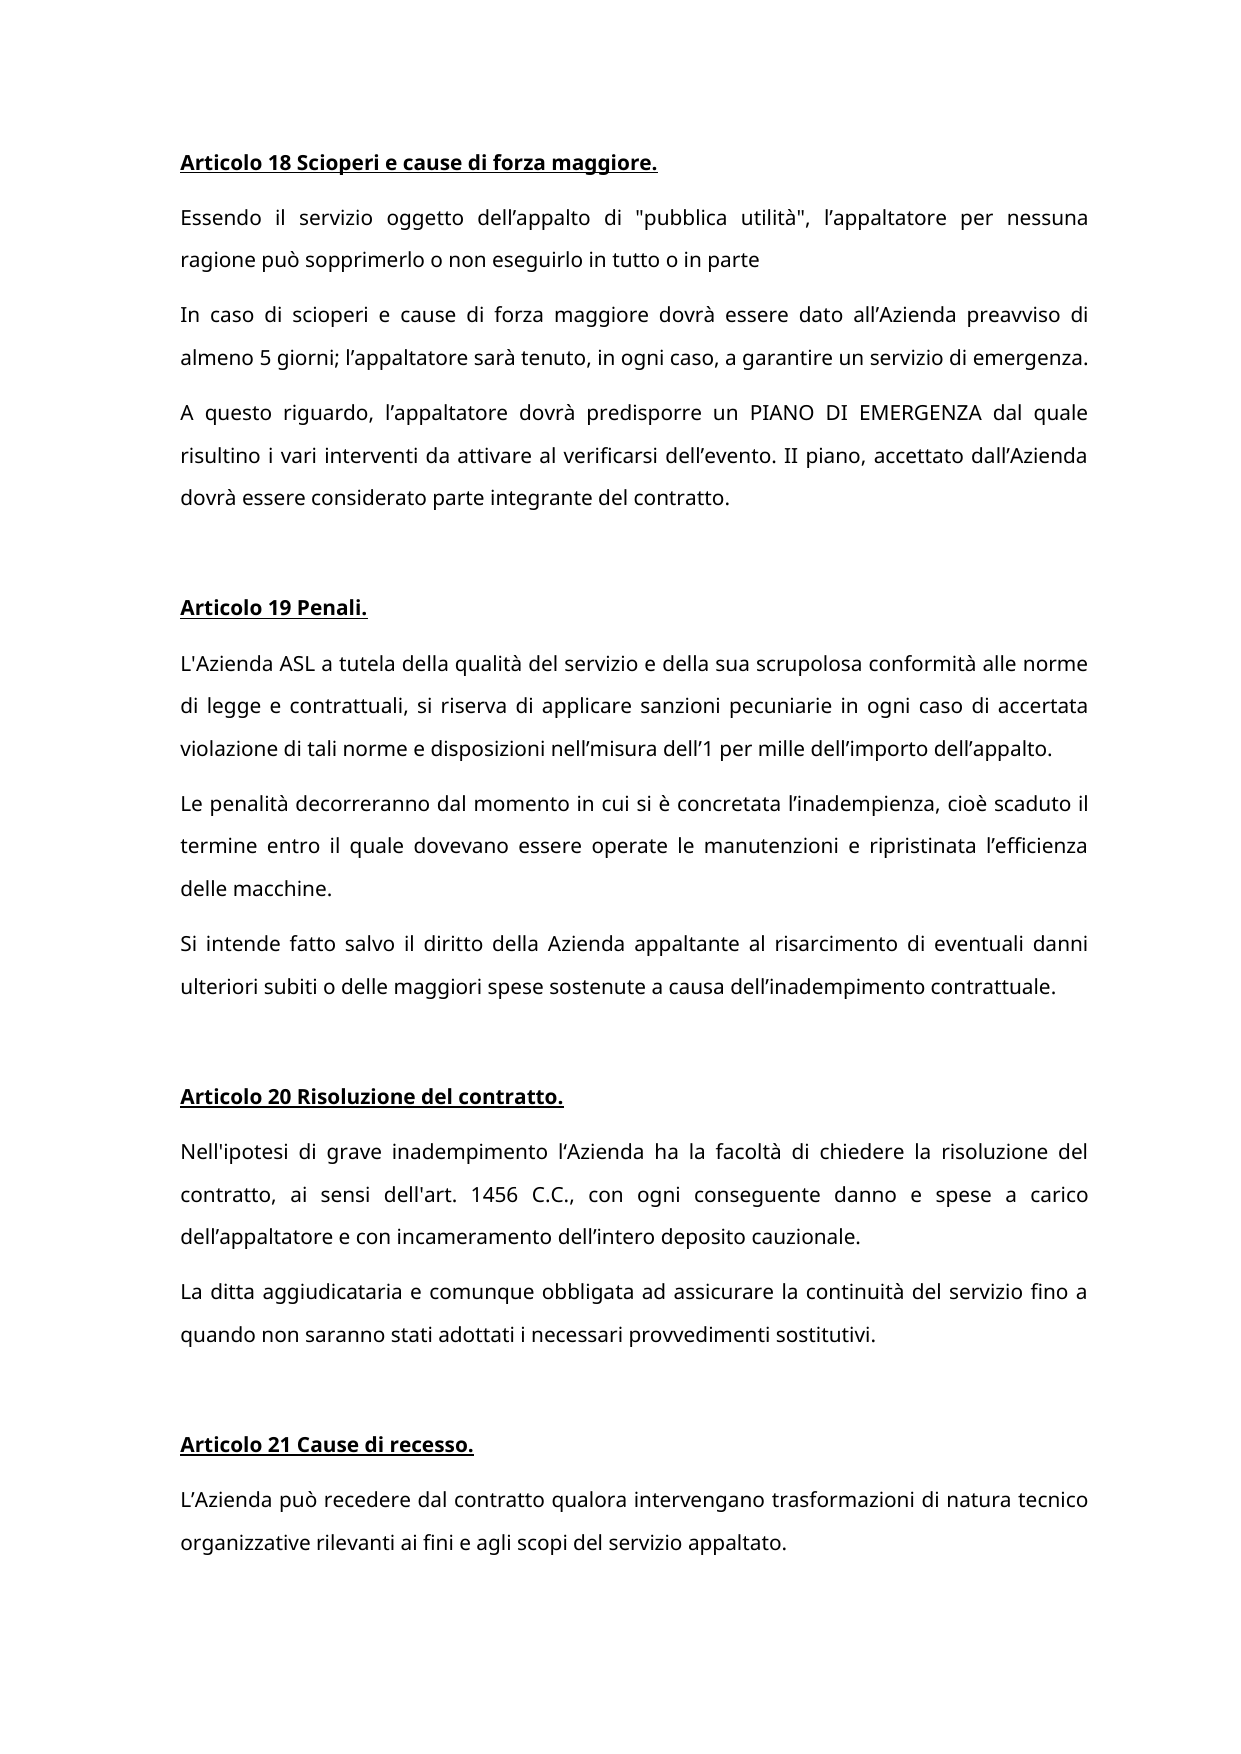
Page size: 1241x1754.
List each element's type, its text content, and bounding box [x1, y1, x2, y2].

text Articolo 19 Penali. [180, 593, 1090, 622]
text La ditta aggiudicataria e comunque obbligata ad assicurare la continuità del servizio fino a quando non saranno stati adottati i necessari provvedimenti sostitutivi. [180, 1277, 1090, 1348]
text Articolo 18 Scioperi e cause di forza maggiore. [180, 148, 1090, 176]
text Articolo 20 Risoluzione del contratto. [180, 1082, 1090, 1111]
text In caso di scioperi e cause di forza maggiore dovrà essere dato all’Azienda preavviso di almeno 5 giorni; l’appaltatore sarà tenuto, in ogni caso, a garantire un servizio di emergenza. [180, 300, 1090, 371]
text Si intende fatto salvo il diritto della Azienda appaltante al risarcimento di eventuali danni ulteriori subiti o delle maggiori spese sostenute a causa dell’inadempimento contrattuale. [180, 929, 1090, 1000]
text Articolo 21 Cause di recesso. [180, 1430, 1090, 1459]
text Nell'ipotesi di grave inadempimento l‘Azienda ha la facoltà di chiedere la risoluzione del contratto, ai sensi dell'art. 1456 C.C., con ogni conseguente danno e spese a carico dell’appaltatore e con incameramento dell’intero deposito cauzionale. [180, 1137, 1090, 1251]
text L’Azienda può recedere dal contratto qualora intervengano trasformazioni di natura tecnico organizzative rilevanti ai fini e agli scopi del servizio appaltato. [180, 1485, 1090, 1556]
text A questo riguardo, l’appaltatore dovrà predisporre un PIANO DI EMERGENZA dal quale risultino i vari interventi da attivare al verificarsi dell’evento. II piano, accettato dall’Azienda dovrà essere considerato parte integrante del contratto. [180, 398, 1090, 512]
text Le penalità decorreranno dal momento in cui si è concretata l’inadempienza, cioè scaduto il termine entro il quale dovevano essere operate le manutenzioni e ripristinata l’efficienza delle macchine. [180, 789, 1090, 903]
text L'Azienda ASL a tutela della qualità del servizio e della sua scrupolosa conformità alle norme di legge e contrattuali, si riserva di applicare sanzioni pecuniarie in ogni caso di accertata violazione di tali norme e disposizioni nell’misura dell’1 per mille dell’importo dell’appalto. [180, 649, 1090, 762]
text Essendo il servizio oggetto dell’appalto di "pubblica utilità", l’appaltatore per nessuna ragione può sopprimerlo o non eseguirlo in tutto o in parte [180, 203, 1090, 274]
